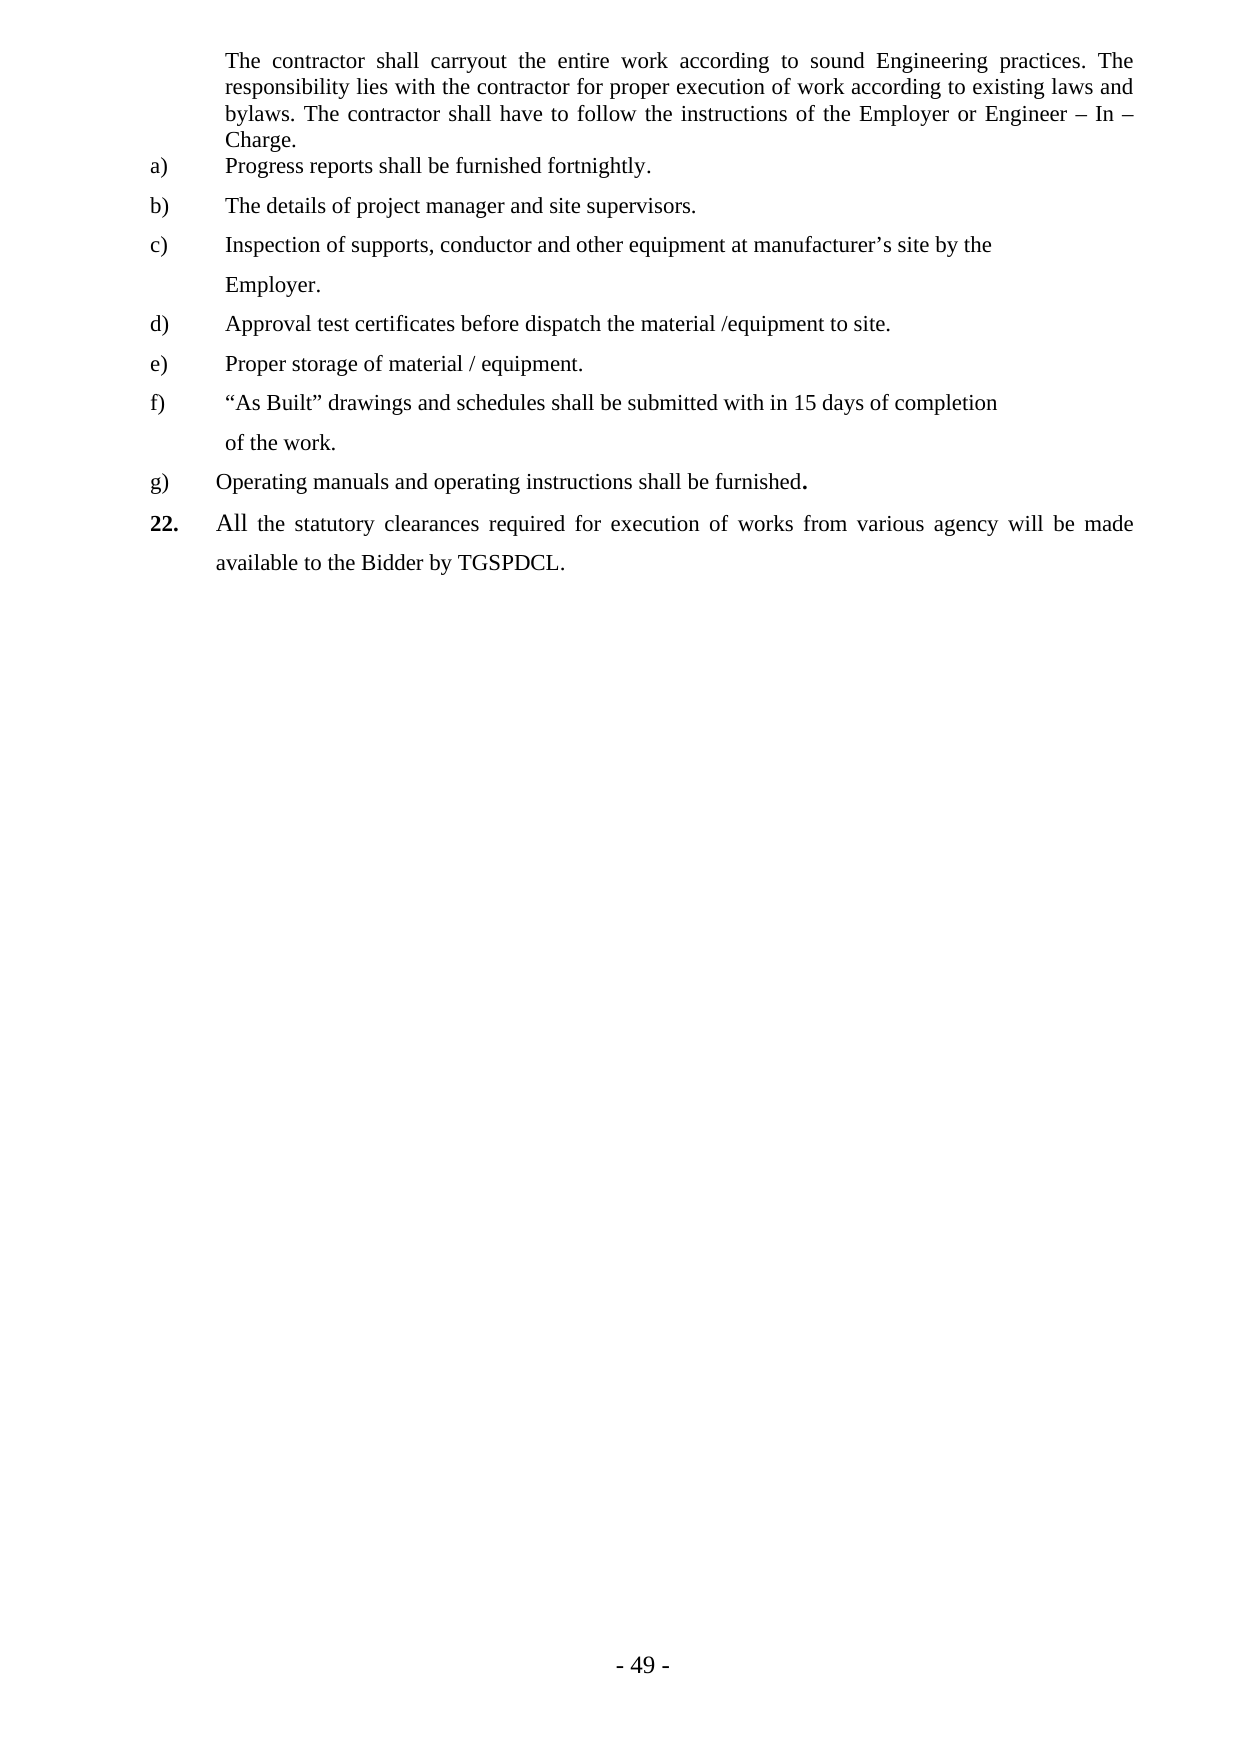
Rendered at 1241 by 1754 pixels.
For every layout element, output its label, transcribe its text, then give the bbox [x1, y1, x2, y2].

text c) Inspection of supports, conductor and other equipment at manufacturer’s site by the [150, 231, 1135, 258]
text a) Progress reports shall be furnished fortnightly. [150, 152, 1135, 179]
text b) The details of project manager and site supervisors. [150, 192, 1135, 218]
text 22. All the statutory clearances required for execution of works from various agency will be made available to the Bidder by TGSPDCL. [150, 508, 1135, 576]
text f) “As Built” drawings and schedules shall be submitted with in 15 days of completion [150, 389, 1135, 416]
text of the work. [150, 429, 1135, 455]
list Operating manuals and operating instructions shall be furnished. [150, 468, 1135, 494]
text Employer. [150, 271, 1135, 297]
text e) Proper storage of material / equipment. [150, 350, 1135, 376]
text The contractor shall carryout the entire work according to sound Engineering practices. The responsibility lies with the contractor for proper execution of work according to existing laws and bylaws. The contractor shall have to follow the instructions of the Employer or Engineer – In – Charge. [225, 47, 1135, 152]
text d) Approval test certificates before dispatch the material /equipment to site. [150, 310, 1135, 337]
